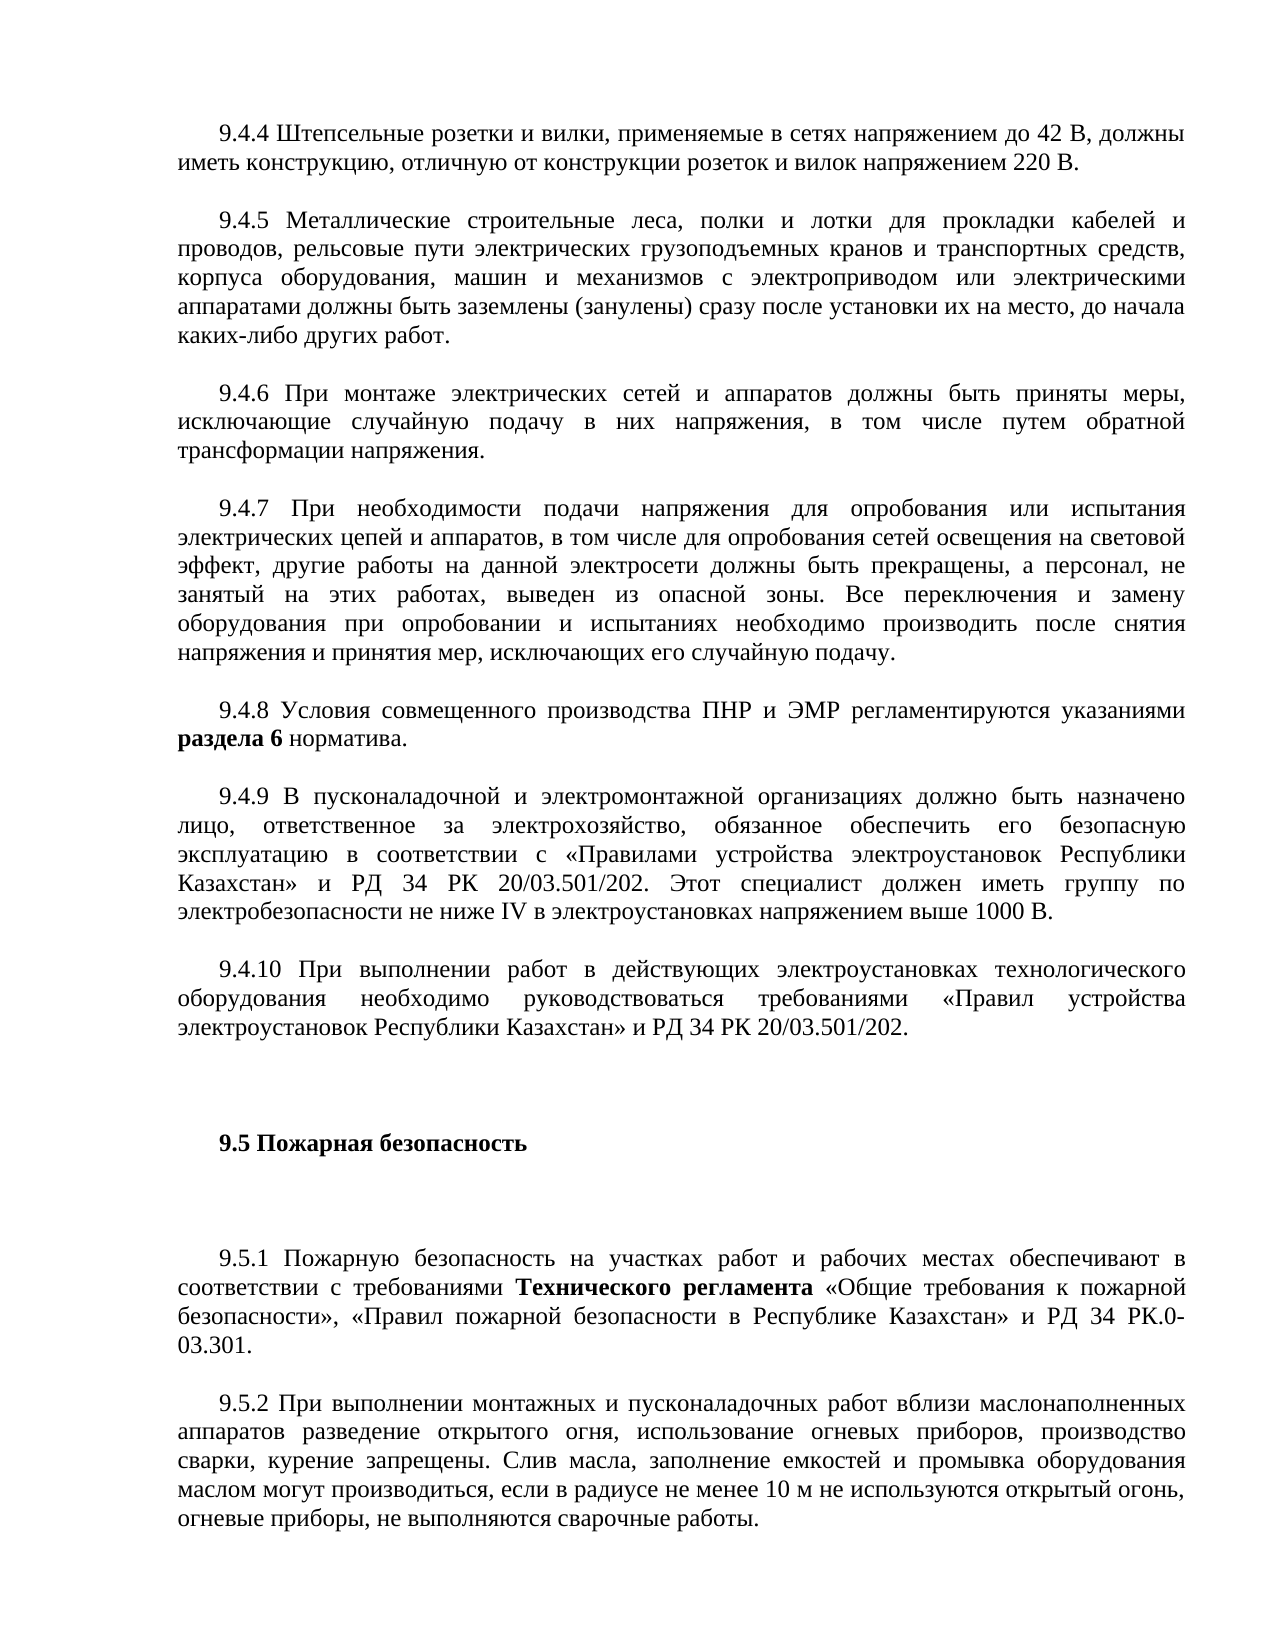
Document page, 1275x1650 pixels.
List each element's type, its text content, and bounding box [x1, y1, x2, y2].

text 9.4.7 При необходимости подачи напряжения для опробования или испытания электрических цепей и аппаратов, в том числе для опробования сетей освещения на световой эффект, другие работы на данной электросети должны быть прекращены, а персонал, не занятый на этих работах, выведен из опасной зоны. Все переключения и замену оборудования при опробовании и испытаниях необходимо производить после снятия напряжения и принятия мер, исключающих его случайную подачу. [177, 493, 1186, 666]
text 9.5.1 Пожарную безопасность на участках работ и рабочих местах обеспечивают в соответствии с требованиями Технического регламента «Общие требования к пожарной безопасности», «Правил пожарной безопасности в Республике Казахстан» и РД 34 РК.0-03.301. [177, 1243, 1186, 1358]
text 9.4.9 В пусконаладочной и электромонтажной организациях должно быть назначено лицо, ответственное за электрохозяйство, обязанное обеспечить его безопасную эксплуатацию в соответствии с «Правилами устройства электроустановок Республики Казахстан» и РД 34 РК 20/03.501/202. Этот специалист должен иметь группу по электробезопасности не ниже IV в электроустановках напряжением выше 1000 В. [177, 781, 1186, 925]
text 9.4.8 Условия совмещенного производства ПНР и ЭМР регламентируются указаниями раздела 6 норматива. [177, 695, 1186, 752]
text 9.4.4 Штепсельные розетки и вилки, применяемые в сетях напряжением до 42 В, должны иметь конструкцию, отличную от конструкции розеток и вилок напряжением 220 В. [177, 118, 1186, 176]
text 9.4.6 При монтаже электрических сетей и аппаратов должны быть приняты меры, исключающие случайную подачу в них напряжения, в том числе путем обратной трансформации напряжения. [177, 378, 1186, 464]
text 9.5.2 При выполнении монтажных и пусконаладочных работ вблизи маслонаполненных аппаратов разведение открытого огня, использование огневых приборов, производство сварки, курение запрещены. Слив масла, заполнение емкостей и промывка оборудования маслом могут производиться, если в радиусе не менее 10 м не используются открытый огонь, огневые приборы, не выполняются сварочные работы. [177, 1388, 1186, 1531]
text 9.4.5 Металлические строительные леса, полки и лотки для прокладки кабелей и проводов, рельсовые пути электрических грузоподъемных кранов и транспортных средств, корпуса оборудования, машин и механизмов с электроприводом или электрическими аппаратами должны быть заземлены (занулены) сразу после установки их на место, до начала каких-либо других работ. [177, 205, 1186, 348]
text 9.4.10 При выполнении работ в действующих электроустановках технологического оборудования необходимо руководствоваться требованиями «Правил устройства электроустановок Республики Казахстан» и РД 34 РК 20/03.501/202. [177, 954, 1186, 1041]
text 9.5 Пожарная безопасность [177, 1128, 1186, 1156]
